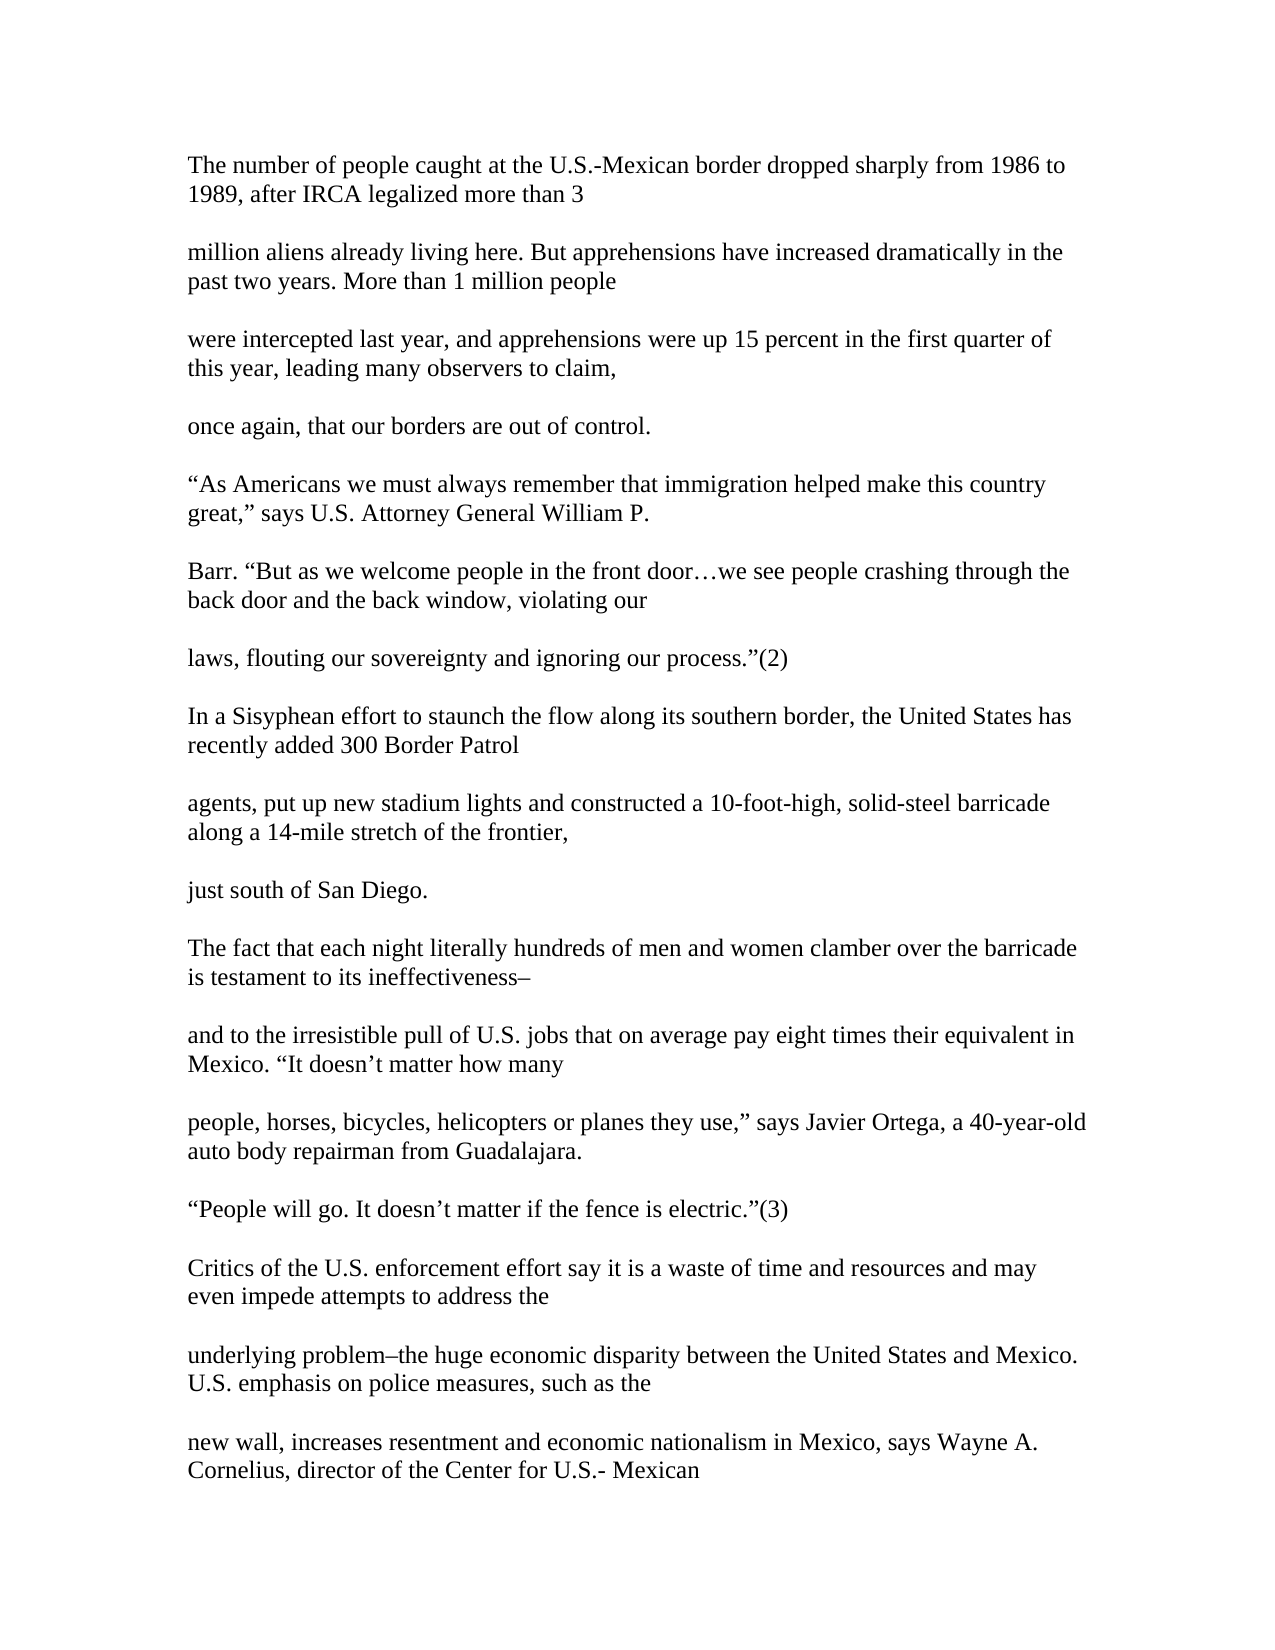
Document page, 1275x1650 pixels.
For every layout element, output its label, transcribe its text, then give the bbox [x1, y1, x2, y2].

text and to the irresistible pull of U.S. jobs that on average pay eight times their equivalent in Mexico. “It doesn’t matter how many [187, 1021, 1087, 1078]
text laws, flouting our sovereignty and ignoring our process.”(2) [187, 643, 1087, 672]
text “People will go. It doesn’t matter if the fence is electric.”(3) [187, 1194, 1087, 1223]
text underlying problem–the huge economic disparity between the United States and Mexico. U.S. emphasis on police measures, such as the [187, 1340, 1087, 1397]
text new wall, increases resentment and economic nationalism in Mexico, says Wayne A. Cornelius, director of the Center for U.S.- Mexican [187, 1427, 1087, 1484]
text agents, put up new stadium lights and constructed a 10-foot-high, solid-steel barricade along a 14-mile stretch of the frontier, [187, 788, 1087, 846]
text million aliens already living here. But apprehensions have increased dramatically in the past two years. More than 1 million people [187, 237, 1087, 294]
text were intercepted last year, and apprehensions were up 15 percent in the first quarter of this year, leading many observers to claim, [187, 324, 1087, 381]
text In a Sisyphean effort to staunch the flow along its southern border, the United States has recently added 300 Border Patrol [187, 701, 1087, 759]
text “As Americans we must always remember that immigration helped make this country great,” says U.S. Attorney General William P. [187, 469, 1087, 527]
text Critics of the U.S. enforcement effort say it is a waste of time and resources and may even impede attempts to address the [187, 1253, 1087, 1310]
text just south of San Diego. [187, 875, 1087, 904]
text The fact that each night literally hundreds of men and women clamber over the barricade is testament to its ineffectiveness– [187, 933, 1087, 991]
text The number of people caught at the U.S.-Mexican border dropped sharply from 1986 to 1989, after IRCA legalized more than 3 [187, 150, 1087, 207]
text people, horses, bicycles, helicopters or planes they use,” says Javier Ortega, a 40-year-old auto body repairman from Guadalajara. [187, 1107, 1087, 1165]
text Barr. “But as we welcome people in the front door…we see people crashing through the back door and the back window, violating our [187, 556, 1087, 614]
text once again, that our borders are out of control. [187, 411, 1087, 440]
